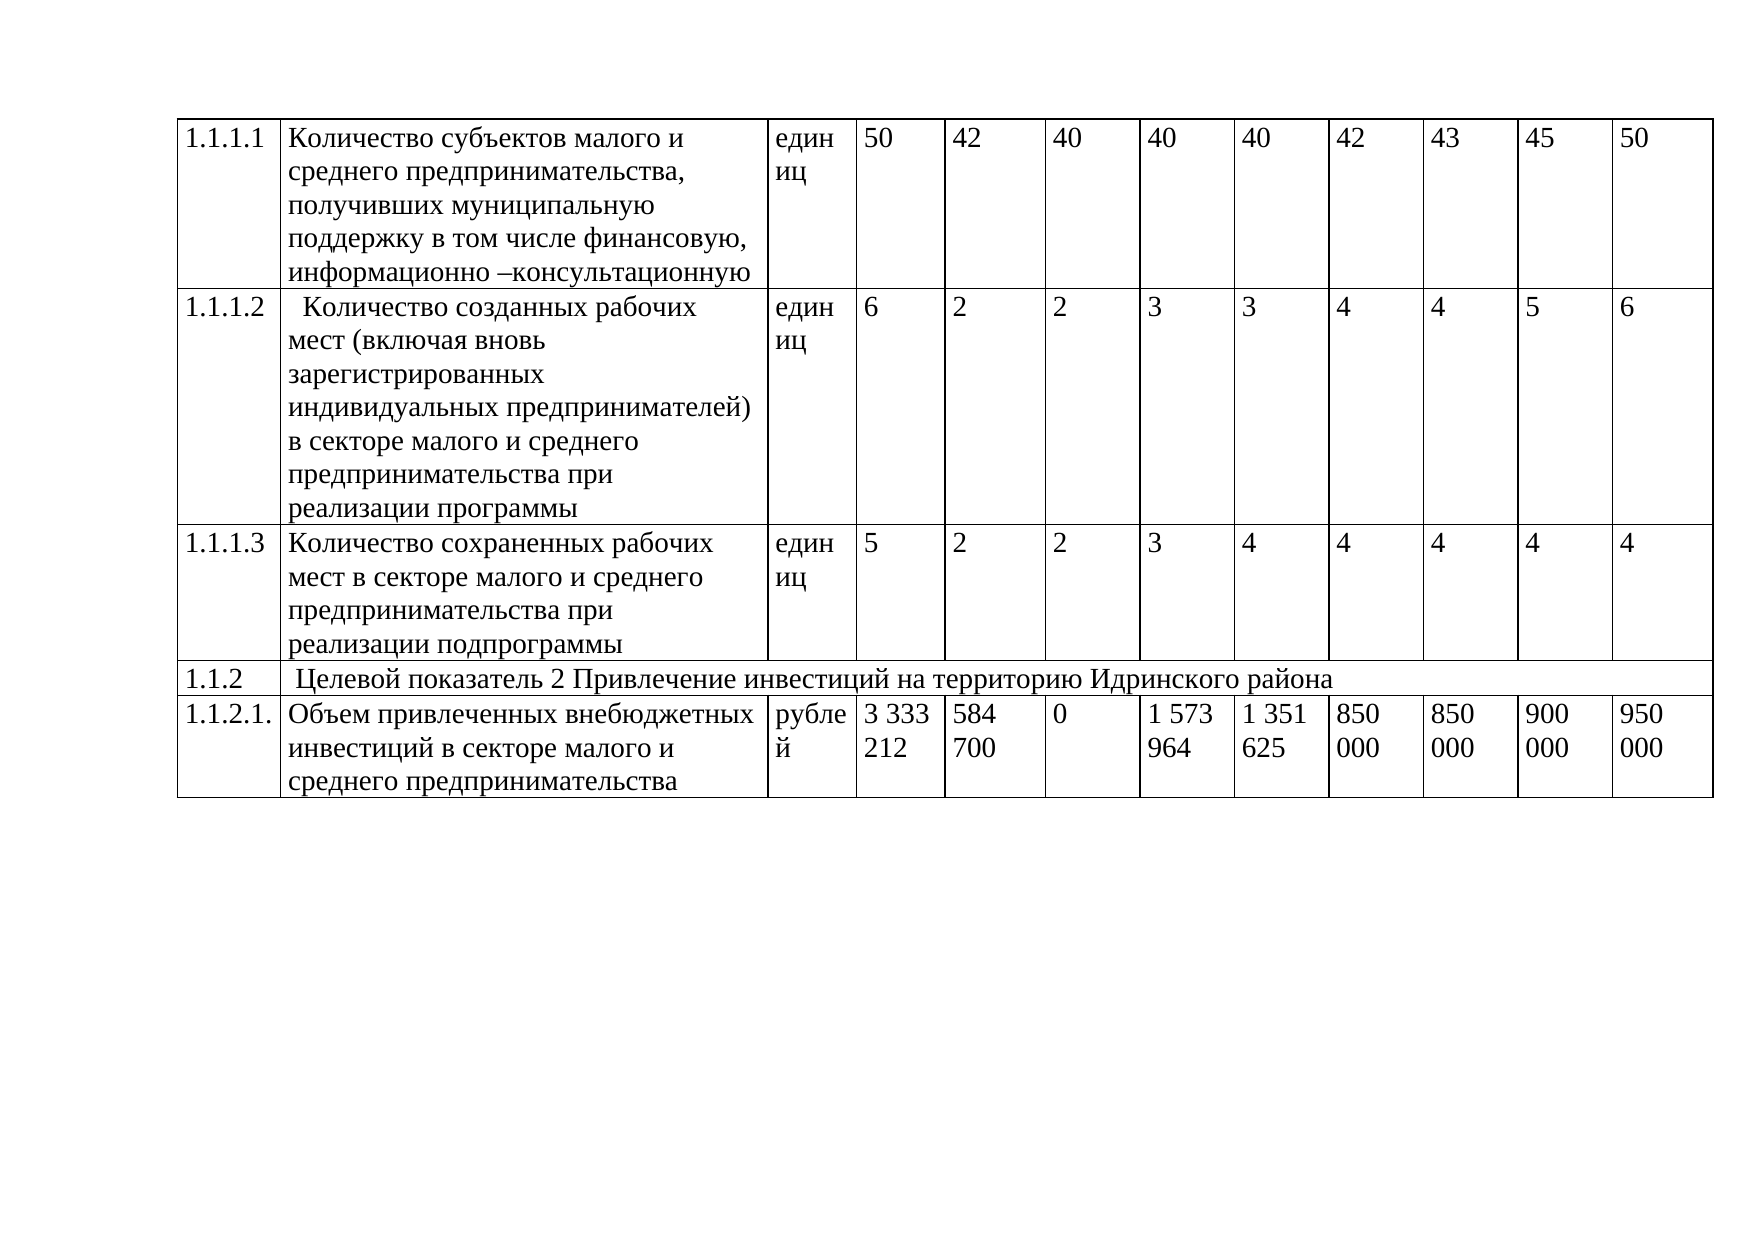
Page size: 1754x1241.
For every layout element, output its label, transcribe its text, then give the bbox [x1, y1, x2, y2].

table_cell 2 [1046, 289, 1139, 524]
table_cell 3 [1235, 289, 1328, 524]
table_cell 4 [1330, 289, 1423, 524]
table_cell 2 [1046, 525, 1139, 659]
table_cell 4 [1613, 525, 1712, 659]
table_cell 1.1.1.2 [178, 289, 280, 524]
table_cell 45 [1519, 120, 1612, 287]
table_cell 850 000 [1330, 696, 1423, 797]
table_cell 3 333 212 [857, 696, 944, 797]
table_cell 50 [857, 120, 944, 287]
table_cell Объем привлеченных внебюджетных инвестиций в секторе малого и среднего предпринимательства [281, 696, 767, 797]
table_cell 5 [857, 525, 944, 659]
table_cell 950 000 [1613, 696, 1712, 797]
table_cell 4 [1330, 525, 1423, 659]
table_cell 40 [1046, 120, 1139, 287]
table_cell единиц [769, 525, 856, 659]
table_cell 1 573 964 [1141, 696, 1234, 797]
table_cell 3 [1141, 525, 1234, 659]
table_cell 42 [946, 120, 1045, 287]
table_cell 6 [1613, 289, 1712, 524]
table_cell 0 [1046, 696, 1139, 797]
table_cell 4 [1424, 289, 1517, 524]
table_cell 40 [1235, 120, 1328, 287]
table_cell 900 000 [1519, 696, 1612, 797]
table_cell Количество сохраненных рабочих мест в секторе малого и среднего предпринимательства при реализации подпрограммы [281, 525, 767, 659]
table_cell единиц [769, 120, 856, 287]
table_cell 50 [1613, 120, 1712, 287]
table_cell 1 351 625 [1235, 696, 1328, 797]
table_cell 2 [946, 525, 1045, 659]
table_cell 3 [1141, 289, 1234, 524]
table_cell единиц [769, 289, 856, 524]
table_cell 2 [946, 289, 1045, 524]
table_cell 6 [857, 289, 944, 524]
table_cell 4 [1235, 525, 1328, 659]
table_cell рублей [769, 696, 856, 797]
table_cell 1.1.2.1. [178, 696, 280, 797]
table_cell Целевой показатель 2 Привлечение инвестиций на территорию Идринского района [281, 661, 1712, 694]
table_cell 5 [1519, 289, 1612, 524]
table_cell 850 000 [1424, 696, 1517, 797]
table_cell 1.1.1.3 [178, 525, 280, 659]
table_cell 1.1.1.1 [178, 120, 280, 287]
table_cell 42 [1330, 120, 1423, 287]
table_cell 584 700 [946, 696, 1045, 797]
table_cell 4 [1424, 525, 1517, 659]
table_cell 40 [1141, 120, 1234, 287]
table_cell Количество созданных рабочих мест (включая вновь зарегистрированных индивидуальных предпринимателей) в секторе малого и среднего предпринимательства при реализации программы [281, 289, 767, 524]
table_cell 43 [1424, 120, 1517, 287]
table_cell 1.1.2 [178, 661, 280, 694]
table_cell Количество субъектов малого и среднего предпринимательства, получивших муниципальную поддержку в том числе финансовую, информационно –консультационную [281, 120, 767, 287]
table_cell 4 [1519, 525, 1612, 659]
